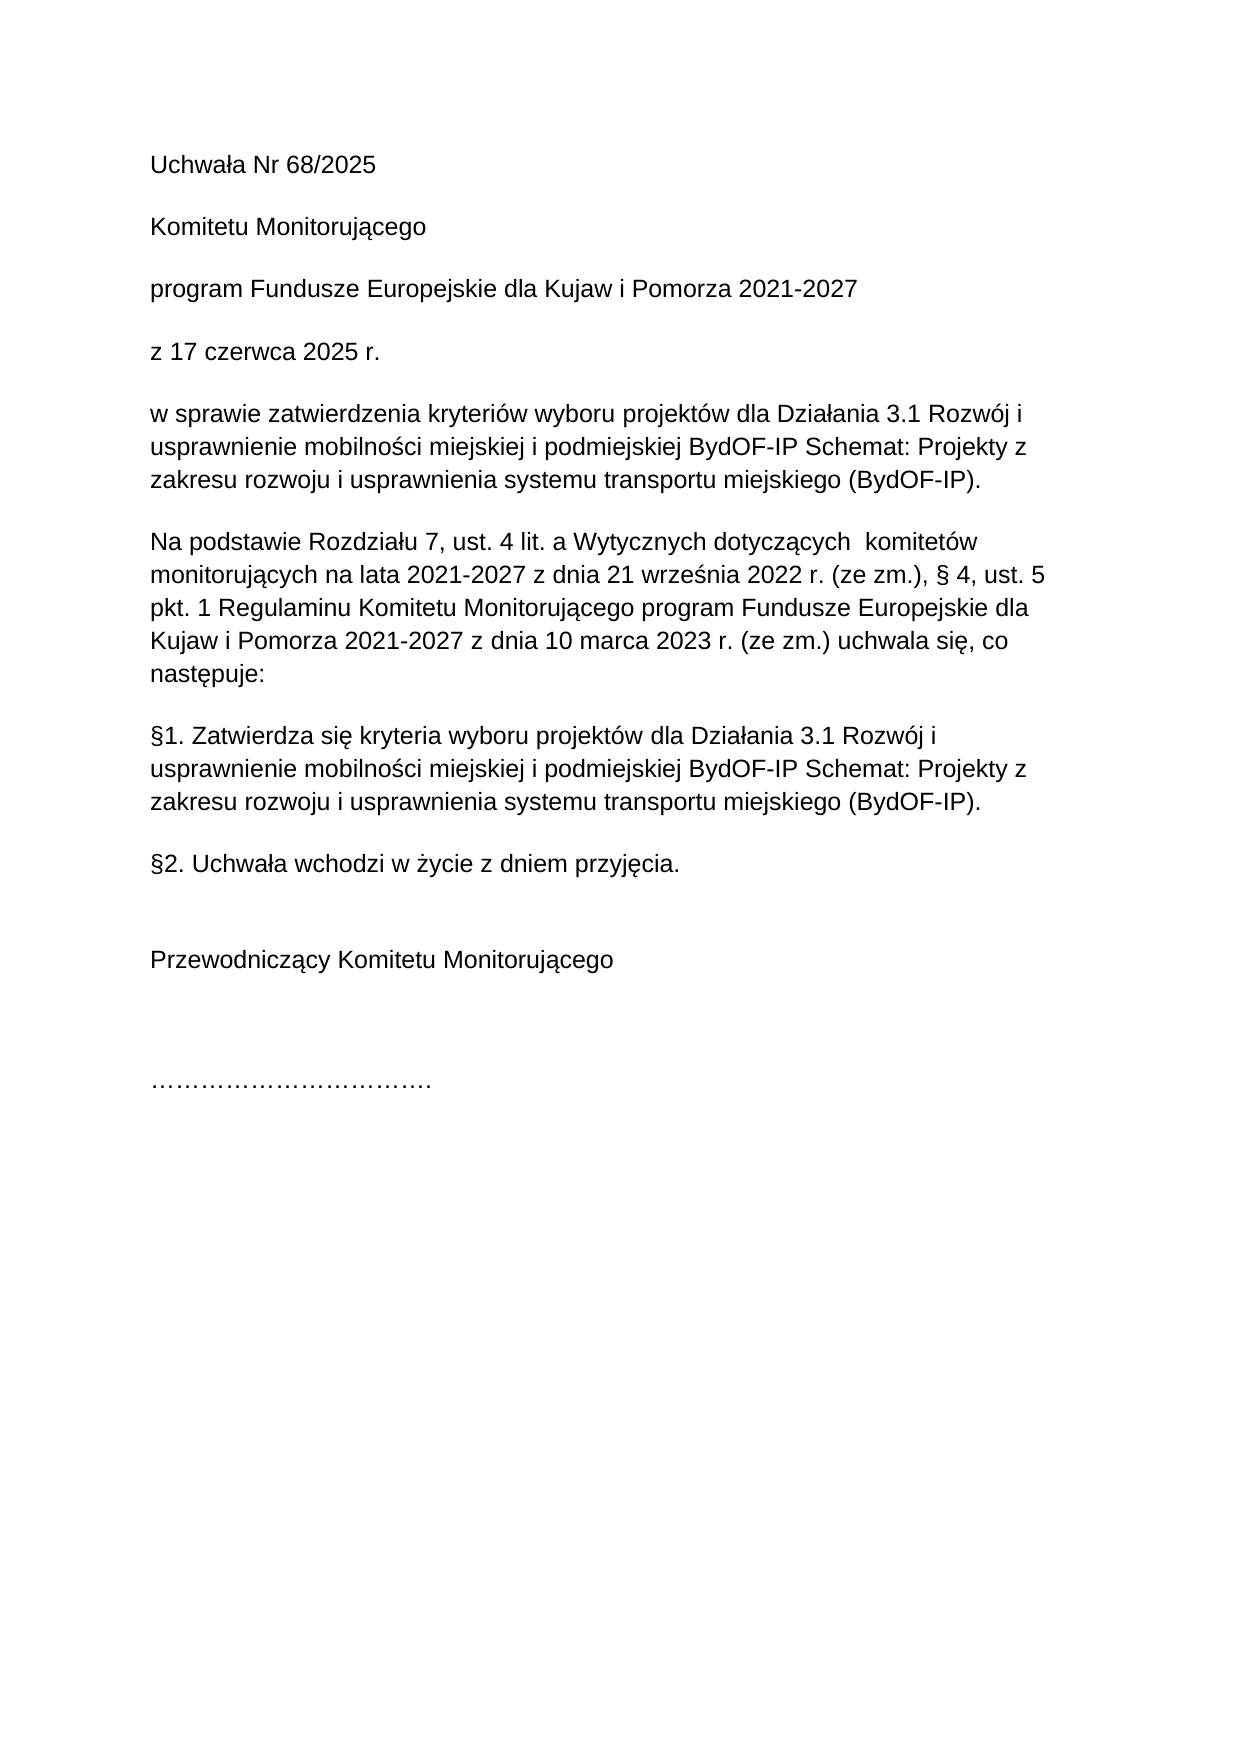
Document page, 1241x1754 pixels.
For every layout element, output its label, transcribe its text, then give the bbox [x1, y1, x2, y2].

text ……………………………. [150, 1066, 1123, 1094]
text Przewodniczący Komitetu Monitorującego [150, 945, 1123, 974]
list Na podstawie Rozdziału 7, ust. 4 lit. a Wytycznych dotyczących komitetów monitorujących na lata 2021-2027 z dnia 21 września 2022 r. (ze zm.), § 4, ust. 5 pkt. 1 Regulaminu Komitetu Monitorującego program Fundusze Europejskie dla Kujaw i Pomorza 2021-2027 z dnia 10 marca 2023 r. (ze zm.) uchwala się, co następuje: [150, 527, 1090, 688]
text Komitetu Monitorującego [150, 212, 1090, 241]
text z 17 czerwca 2025 r. [150, 337, 1090, 365]
text program Fundusze Europejskie dla Kujaw i Pomorza 2021-2027 [150, 274, 1090, 303]
list §2. Uchwała wchodzi w życie z dniem przyjęcia. [150, 849, 1090, 878]
list w sprawie zatwierdzenia kryteriów wyboru projektów dla Działania 3.1 Rozwój i usprawnienie mobilności miejskiej i podmiejskiej BydOF-IP Schemat: Projekty z zakresu rozwoju i usprawnienia systemu transportu miejskiego (BydOF-IP). [150, 399, 1090, 493]
text Uchwała Nr 68/2025 [150, 150, 1090, 179]
list §1. Zatwierdza się kryteria wyboru projektów dla Działania 3.1 Rozwój i usprawnienie mobilności miejskiej i podmiejskiej BydOF-IP Schemat: Projekty z zakresu rozwoju i usprawnienia systemu transportu miejskiego (BydOF-IP). [150, 721, 1090, 816]
